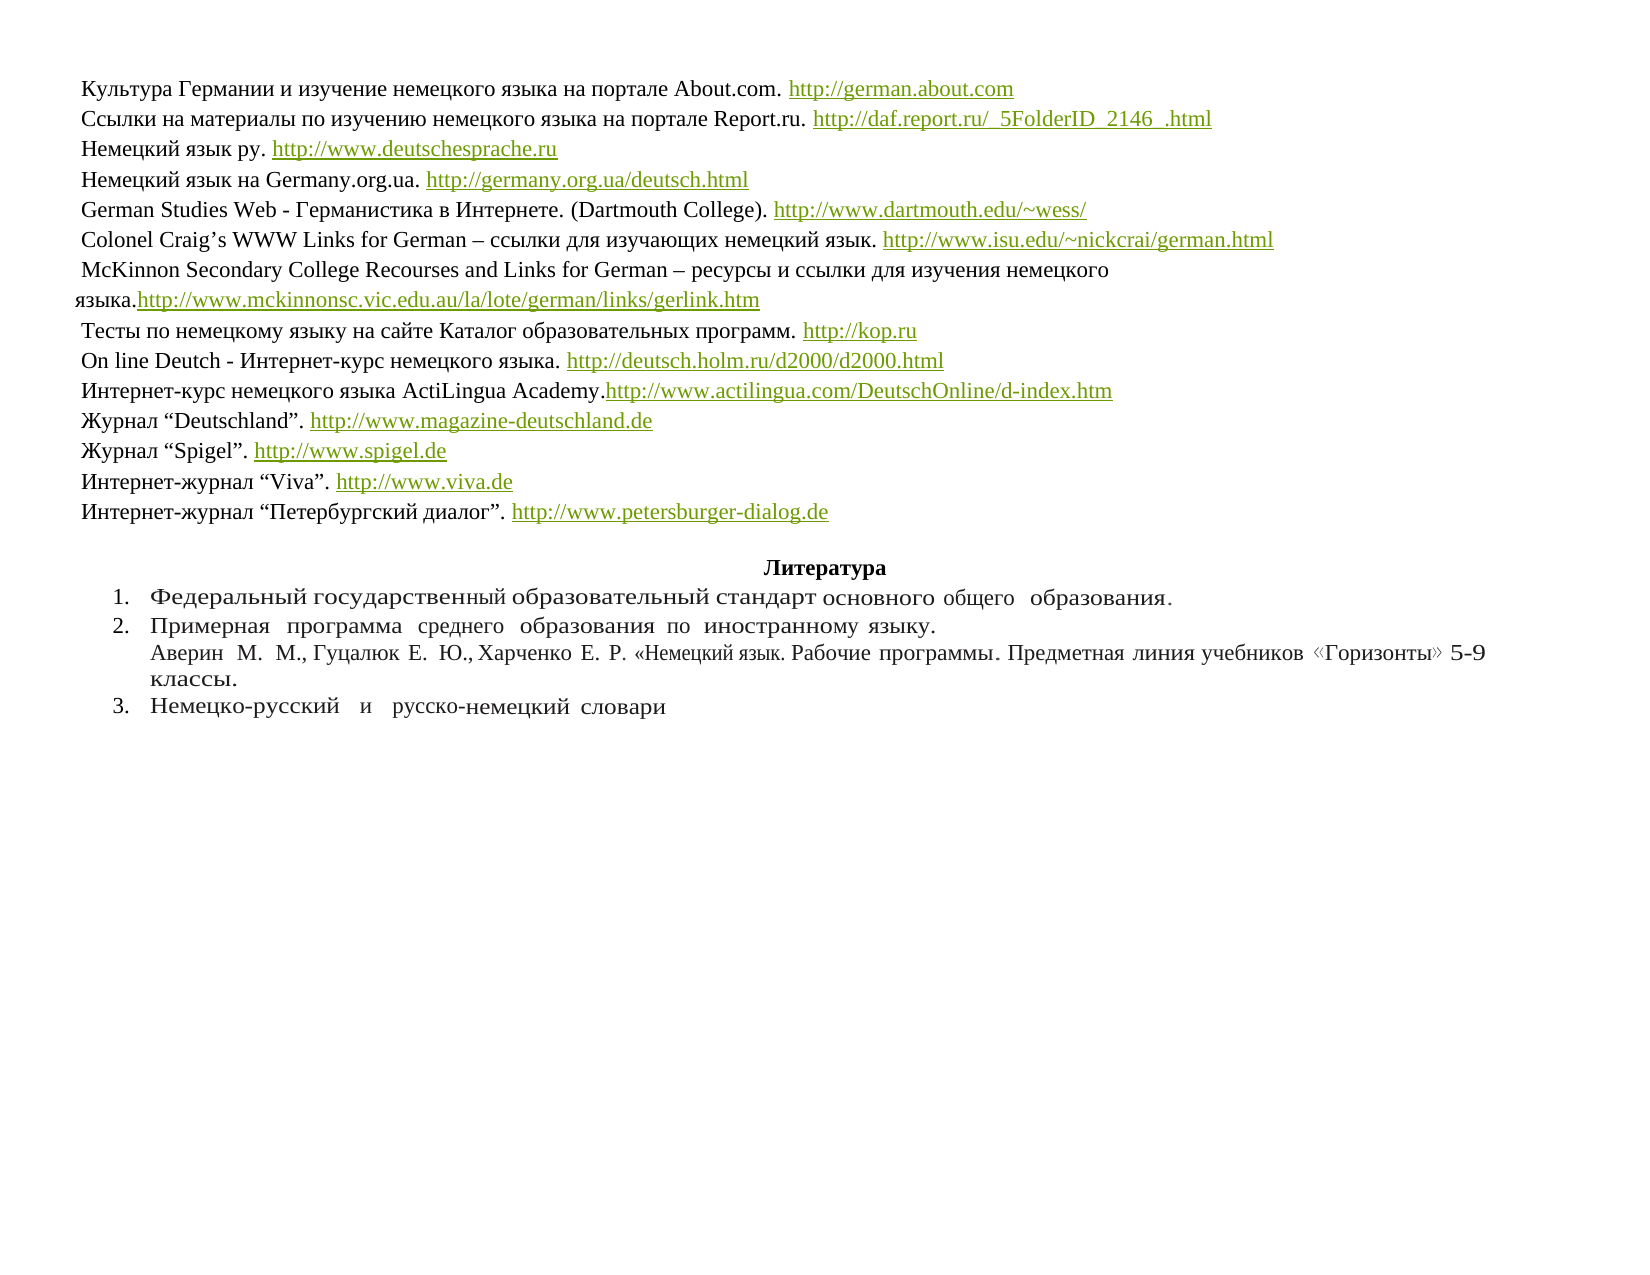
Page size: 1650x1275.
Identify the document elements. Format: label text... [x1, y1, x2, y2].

text Немецкий язык на Germany.org.ua. http://germany.org.ua/deutsch.html [75, 166, 1575, 192]
text Литература [75, 554, 1575, 581]
text Тесты по немецкому языку на сайте Каталог образовательных программ. http://kop.ru [75, 317, 1575, 343]
text Ссылки на материалы по изучению немецкого языка на портале Report.ru. http://daf.report.ru/_5FolderID_2146_.html [75, 105, 1575, 132]
text Немецкий язык ру. http://www.deutschesprache.ru [75, 135, 1575, 162]
text German Studies Web - Германистика в Интернете. (Dartmouth College). http://www.dartmouth.edu/~wess/ [75, 196, 1575, 222]
list Федеральный государственный образовательный стандарт основного общего образования. [112, 581, 1577, 610]
text Colonel Craig’s WWW Links for German – ссылки для изучающих немецкий язык. http://www.isu.edu/~nickcrai/german.html [75, 226, 1575, 252]
text Интернет-журнал “Viva”. http://www.viva.de [75, 468, 1575, 494]
text Журнал “Deutschland”. http://www.magazine-deutschland.de [75, 407, 1575, 434]
text McKinnon Secondary College Recourses and Links for German – ресурсы и ссылки для изучения немецкого языка.http://www.mckinnonsc.vic.edu.au/la/lote/german/links/gerlink.htm [75, 256, 1575, 313]
list Немецко-русский и русско-немецкий словари [112, 692, 1577, 719]
text Интернет-курс немецкого языка ActiLingua Academy.http://www.actilingua.com/DeutschOnline/d-index.htm [75, 377, 1575, 403]
text On line Deutch - Интернет-курс немецкого языка. http://deutsch.holm.ru/d2000/d2000.html [75, 347, 1575, 373]
text Культура Германии и изучение немецкого языка на портале About.com. http://german.about.com [75, 75, 1575, 101]
list Примерная программа среднего образования по иностранному языку. [112, 610, 1577, 639]
text Интернет-журнал “Петербургский диалог”. http://www.petersburger-dialog.de [75, 498, 1575, 524]
text Журнал “Spigel”. http://www.spigel.de [75, 437, 1575, 464]
list Аверин М. М., Гуцалюк Е. Ю., Харченко Е. Р. «Немецкий язык. Рабочие программы. Предметная линия учебников <<Горизонты>> 5-9 классы. [150, 639, 1577, 692]
